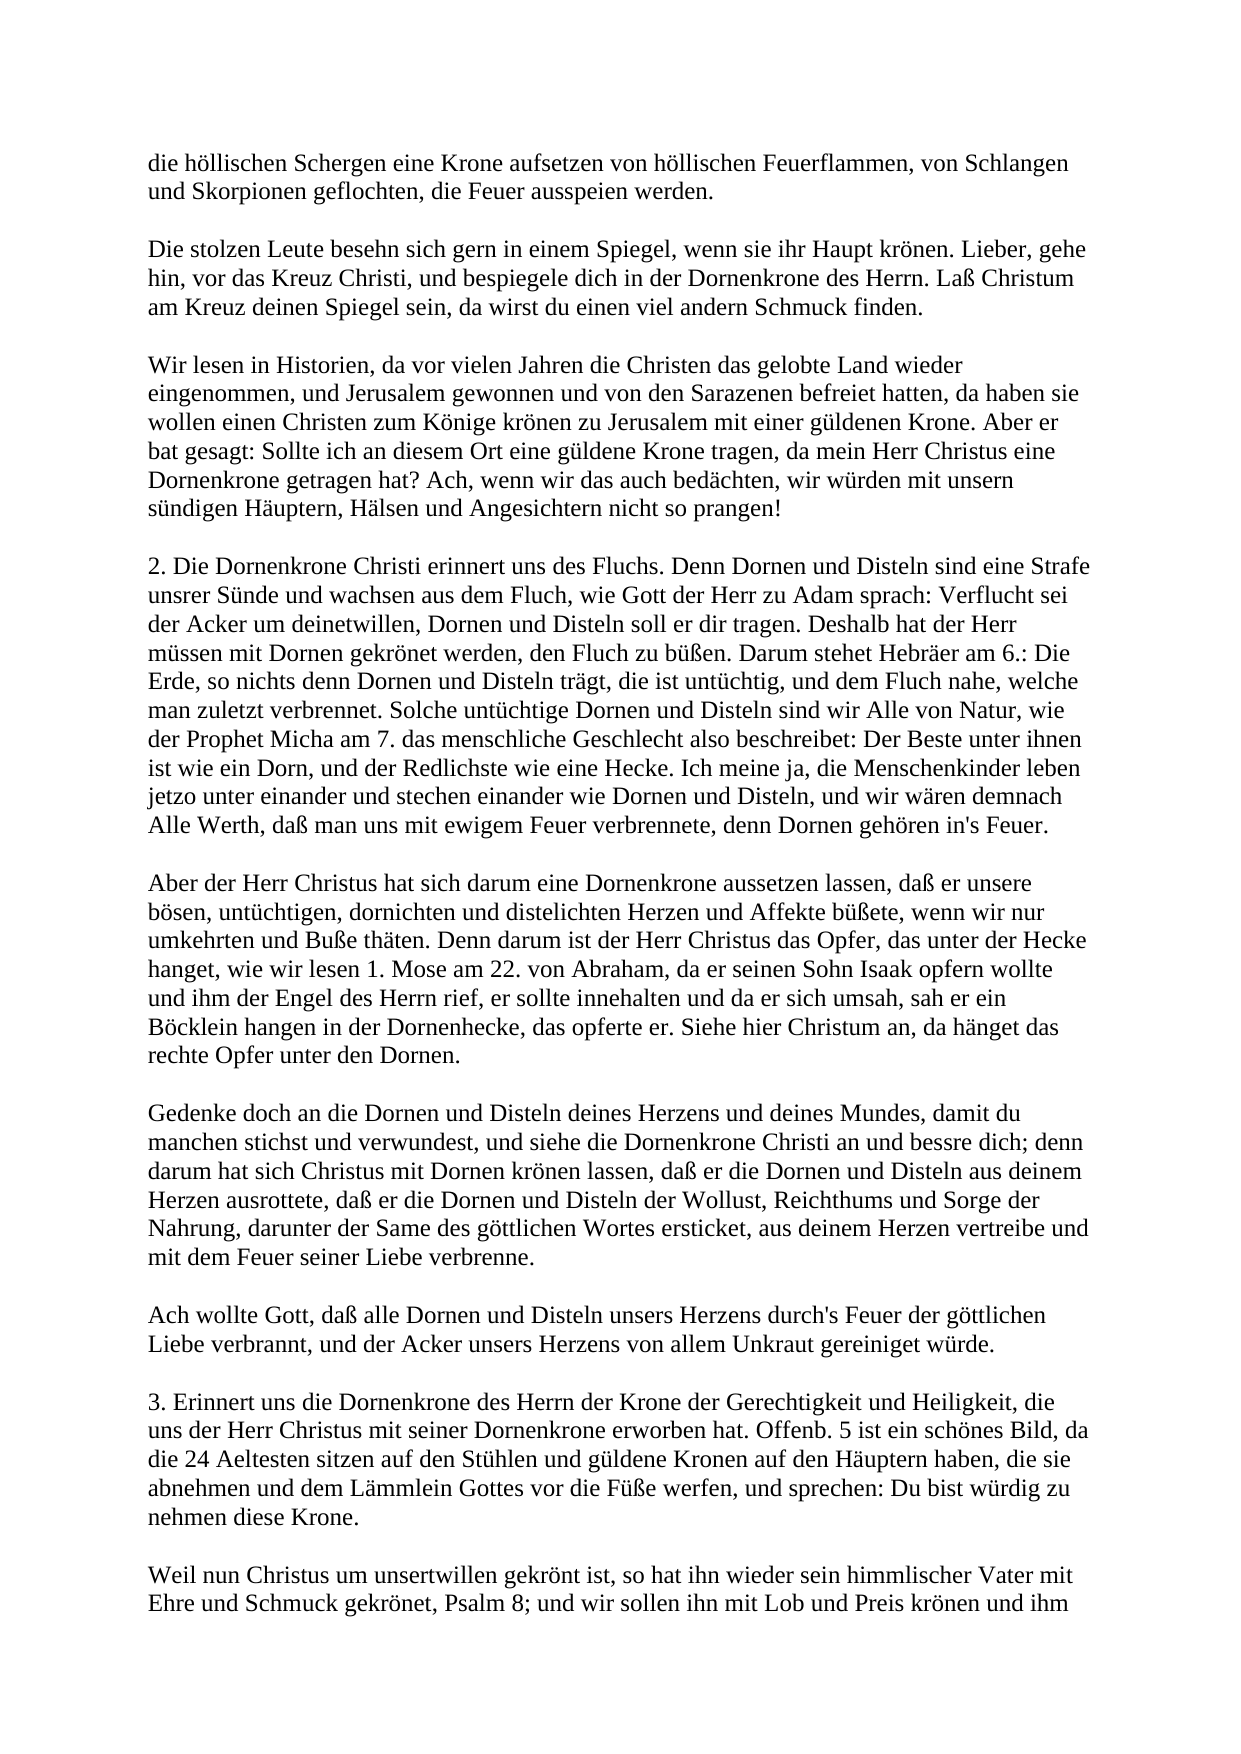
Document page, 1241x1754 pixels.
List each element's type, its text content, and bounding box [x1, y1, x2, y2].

text Gedenke doch an die Dornen und Disteln deines Herzens und deines Mundes, damit du manchen stichst und verwundest, und siehe die Dornenkrone Christi an und bessre dich; denn darum hat sich Christus mit Dornen krönen lassen, daß er die Dornen und Disteln aus deinem Herzen ausrottete, daß er die Dornen und Disteln der Wollust, Reichthums und Sorge der Nahrung, darunter der Same des göttlichen Wortes ersticket, aus deinem Herzen vertreibe und mit dem Feuer seiner Liebe verbrenne. [148, 1098, 1093, 1271]
text Die stolzen Leute besehn sich gern in einem Spiegel, wenn sie ihr Haupt krönen. Lieber, gehe hin, vor das Kreuz Christi, und bespiegele dich in der Dornenkrone des Herrn. Laß Christum am Kreuz deinen Spiegel sein, da wirst du einen viel andern Schmuck finden. [148, 234, 1093, 321]
text Aber der Herr Christus hat sich darum eine Dornenkrone aussetzen lassen, daß er unsere bösen, untüchtigen, dornichten und distelichten Herzen und Affekte büßete, wenn wir nur umkehrten und Buße thäten. Denn darum ist der Herr Christus das Opfer, das unter der Hecke hanget, wie wir lesen 1. Mose am 22. von Abraham, da er seinen Sohn Isaak opfern wollte und ihm der Engel des Herrn rief, er sollte innehalten und da er sich umsah, sah er ein Böcklein hangen in der Dornenhecke, das opferte er. Siehe hier Christum an, da hänget das rechte Opfer unter den Dornen. [148, 868, 1093, 1069]
text Wir lesen in Historien, da vor vielen Jahren die Christen das gelobte Land wieder eingenommen, und Jerusalem gewonnen und von den Sarazenen befreiet hatten, da haben sie wollen einen Christen zum Könige krönen zu Jerusalem mit einer güldenen Krone. Aber er bat gesagt: Sollte ich an diesem Ort eine güldene Krone tragen, da mein Herr Christus eine Dornenkrone getragen hat? Ach, wenn wir das auch bedächten, wir würden mit unsern sündigen Häuptern, Hälsen und Angesichtern nicht so prangen! [148, 350, 1093, 522]
text 3. Erinnert uns die Dornenkrone des Herrn der Krone der Gerechtigkeit und Heiligkeit, die uns der Herr Christus mit seiner Dornenkrone erworben hat. Offenb. 5 ist ein schönes Bild, da die 24 Aeltesten sitzen auf den Stühlen und güldene Kronen auf den Häuptern haben, die sie abnehmen und dem Lämmlein Gottes vor die Füße werfen, und sprechen: Du bist würdig zu nehmen diese Krone. [148, 1387, 1093, 1531]
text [148, 148, 1093, 205]
text Ach wollte Gott, daß alle Dornen und Disteln unsers Herzens durch's Feuer der göttlichen Liebe verbrannt, und der Acker unsers Herzens von allem Unkraut gereiniget würde. [148, 1300, 1093, 1358]
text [148, 1560, 1093, 1617]
text 2. Die Dornenkrone Christi erinnert uns des Fluchs. Denn Dornen und Disteln sind eine Strafe unsrer Sünde und wachsen aus dem Fluch, wie Gott der Herr zu Adam sprach: Verflucht sei der Acker um deinetwillen, Dornen und Disteln soll er dir tragen. Deshalb hat der Herr müssen mit Dornen gekrönet werden, den Fluch zu büßen. Darum stehet Hebräer am 6.: Die Erde, so nichts denn Dornen und Disteln trägt, die ist untüchtig, und dem Fluch nahe, welche man zuletzt verbrennet. Solche untüchtige Dornen und Disteln sind wir Alle von Natur, wie der Prophet Micha am 7. das menschliche Geschlecht also beschreibet: Der Beste unter ihnen ist wie ein Dorn, und der Redlichste wie eine Hecke. Ich meine ja, die Menschenkinder leben jetzo unter einander und stechen einander wie Dornen und Disteln, und wir wären demnach Alle Werth, daß man uns mit ewigem Feuer verbrennete, denn Dornen gehören in's Feuer. [148, 551, 1093, 839]
